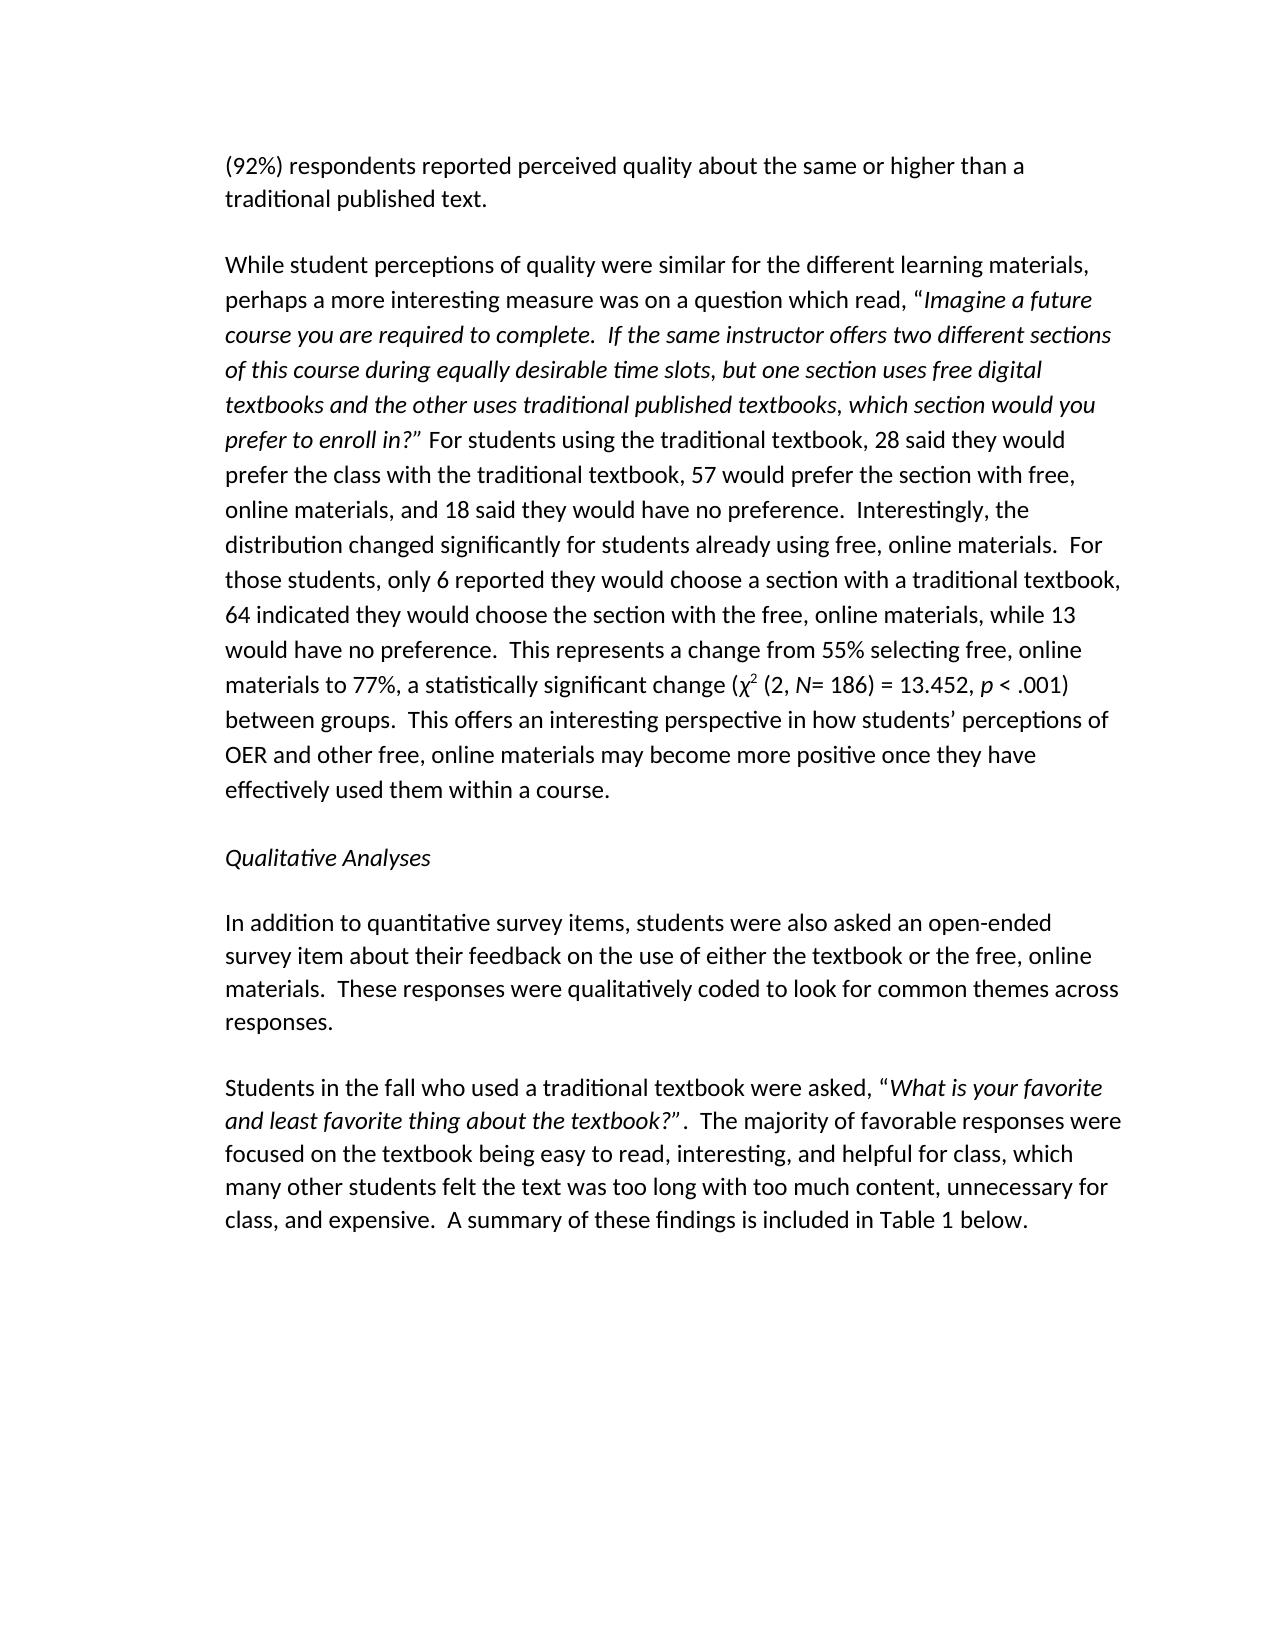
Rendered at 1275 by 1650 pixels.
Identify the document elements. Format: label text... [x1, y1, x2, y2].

list While student perceptions of quality were similar for the different learning materials, perhaps a more interesting measure was on a question which read, “Imagine a future course you are required to complete. If the same instructor offers two different sections of this course during equally desirable time slots, but one section uses free digital textbooks and the other uses traditional published textbooks, which section would you prefer to enroll in?” For students using the traditional textbook, 28 said they would prefer the class with the traditional textbook, 57 would prefer the section with free, online materials, and 18 said they would have no preference. Interestingly, the distribution changed significantly for students already using free, online materials. For those students, only 6 reported they would choose a section with a traditional textbook, 64 indicated they would choose the section with the free, online materials, while 13 would have no preference. This represents a change from 55% selecting free, online materials to 77%, a statistically significant change (χ2 (2, N= 186) = 13.452, p < .001) between groups. This offers an interesting perspective in how students’ perceptions of OER and other free, online materials may become more positive once they have effectively used them within a course. [225, 249, 1125, 804]
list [225, 150, 1125, 213]
list Qualitative Analyses [225, 842, 1125, 872]
list Students in the fall who used a traditional textbook were asked, “What is your favorite and least favorite thing about the textbook?”. The majority of favorable responses were focused on the textbook being easy to read, interesting, and helpful for class, which many other students felt the text was too long with too much content, unnecessary for class, and expensive. A summary of these findings is included in Table 1 below. [225, 1072, 1125, 1234]
list In addition to quantitative survey items, students were also asked an open-ended survey item about their feedback on the use of either the textbook or the free, online materials. These responses were qualitatively coded to look for common themes across responses. [225, 907, 1125, 1037]
